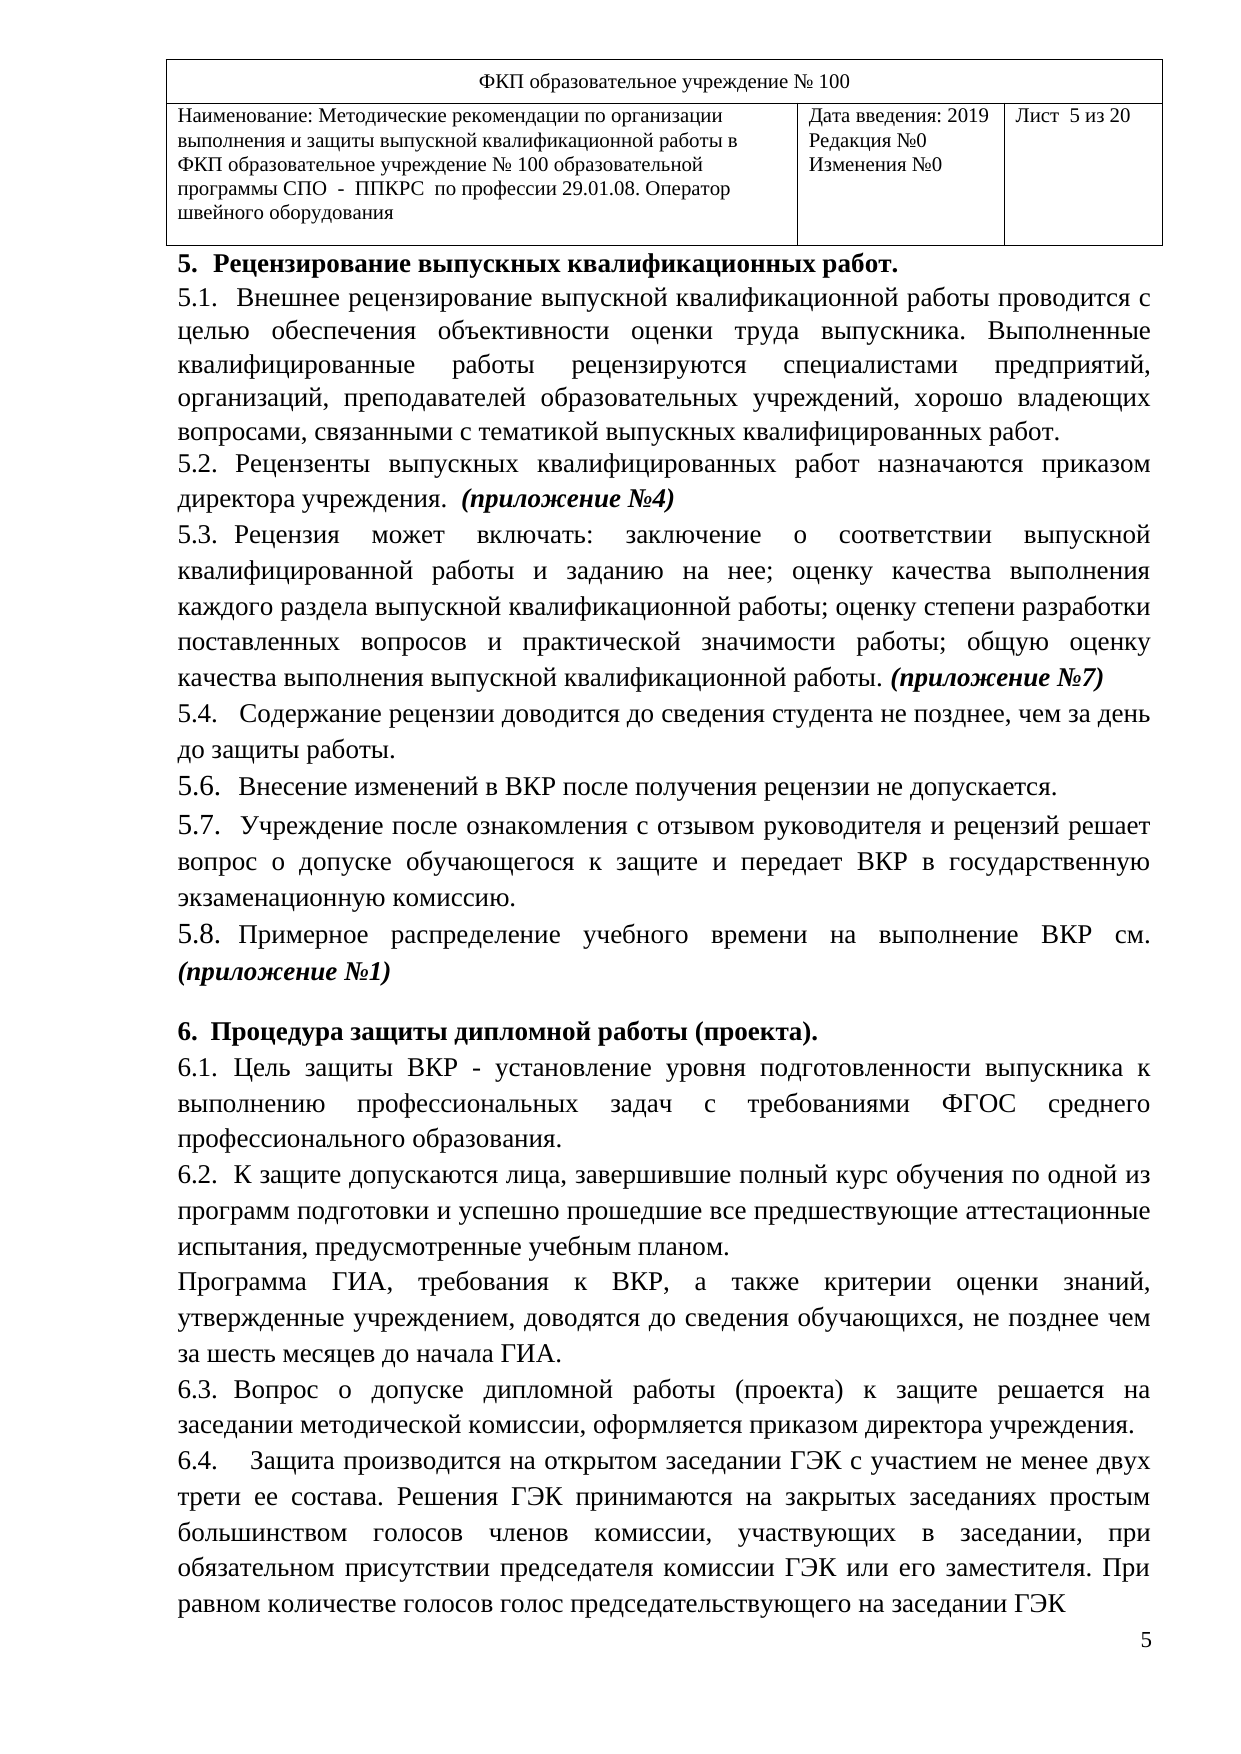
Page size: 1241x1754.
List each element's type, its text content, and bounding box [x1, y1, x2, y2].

table_cell Лист 5 из 20 [1005, 104, 1162, 244]
text Программа ГИА, требования к ВКР, а также критерии оценки знаний, утвержденные учреждением, доводятся до сведения обучающихся, не позднее чем за шесть месяцев до начала ГИА. [177, 1266, 1152, 1368]
list Процедура защиты дипломной работы (проекта). [177, 1015, 1152, 1047]
list Внесение изменений в ВКР после получения рецензии не допускается. [177, 768, 1152, 802]
list Учреждение после ознакомления с отзывом руководителя и рецензий решает вопрос о допуске обучающегося к защите и передает ВКР в государственную экзаменационную комиссию. [177, 807, 1152, 912]
list Рецензия может включать: заключение о соответствии выпускной квалифицированной работы и заданию на нее; оценку качества выполнения каждого раздела выпускной квалификационной работы; оценку степени разработки поставленных вопросов и практической значимости работы; общую оценку качества выполнения выпускной квалификационной работы. (приложение №7) [177, 518, 1152, 692]
list Рецензирование выпускных квалификационных работ. [177, 246, 1152, 279]
list Содержание рецензии доводится до сведения студента не позднее, чем за день до защиты работы. [177, 697, 1152, 764]
list К защите допускаются лица, завершившие полный курс обучения по одной из программ подготовки и успешно прошедшие все предшествующие аттестационные испытания, предусмотренные учебным планом. [177, 1158, 1152, 1261]
list Защита производится на открытом заседании ГЭК с участием не менее двух трети ее состава. Решения ГЭК принимаются на закрытых заседаниях простым большинством голосов членов комиссии, участвующих в заседании, при обязательном присутствии председателя комиссии ГЭК или его заместителя. При равном количестве голосов голос председательствующего на заседании ГЭК [177, 1444, 1152, 1618]
list Рецензенты выпускных квалифицированных работ назначаются приказом директора учреждения. (приложение №4) [177, 447, 1152, 514]
table_header ФКП образовательное учреждение № 100 [167, 60, 1162, 102]
table_cell Наименование: Методические рекомендации по организации выполнения и защиты выпускной квалификационной работы в ФКП образовательное учреждение № 100 образовательной программы СПО - ППКРС по профессии 29.01.08. Оператор швейного оборудования [167, 104, 797, 244]
list Цель защиты ВКР - установление уровня подготовленности выпускника к выполнению профессиональных задач с требованиями ФГОС среднего профессионального образования. [177, 1051, 1152, 1154]
list Примерное распределение учебного времени на выполнение ВКР см. (приложение №1) [177, 917, 1152, 986]
list Вопрос о допуске дипломной работы (проекта) к защите решается на заседании методической комиссии, оформляется приказом директора учреждения. [177, 1373, 1152, 1439]
list Внешнее рецензирование выпускной квалификационной работы проводится с целью обеспечения объективности оценки труда выпускника. Выполненные квалифицированные работы рецензируются специалистами предприятий, организаций, преподавателей образовательных учреждений, хорошо владеющих вопросами, связанными с тематикой выпускных квалифицированных работ. [177, 279, 1152, 447]
table_cell Дата введения: 2019 Редакция №0 Изменения №0 [798, 104, 1004, 244]
